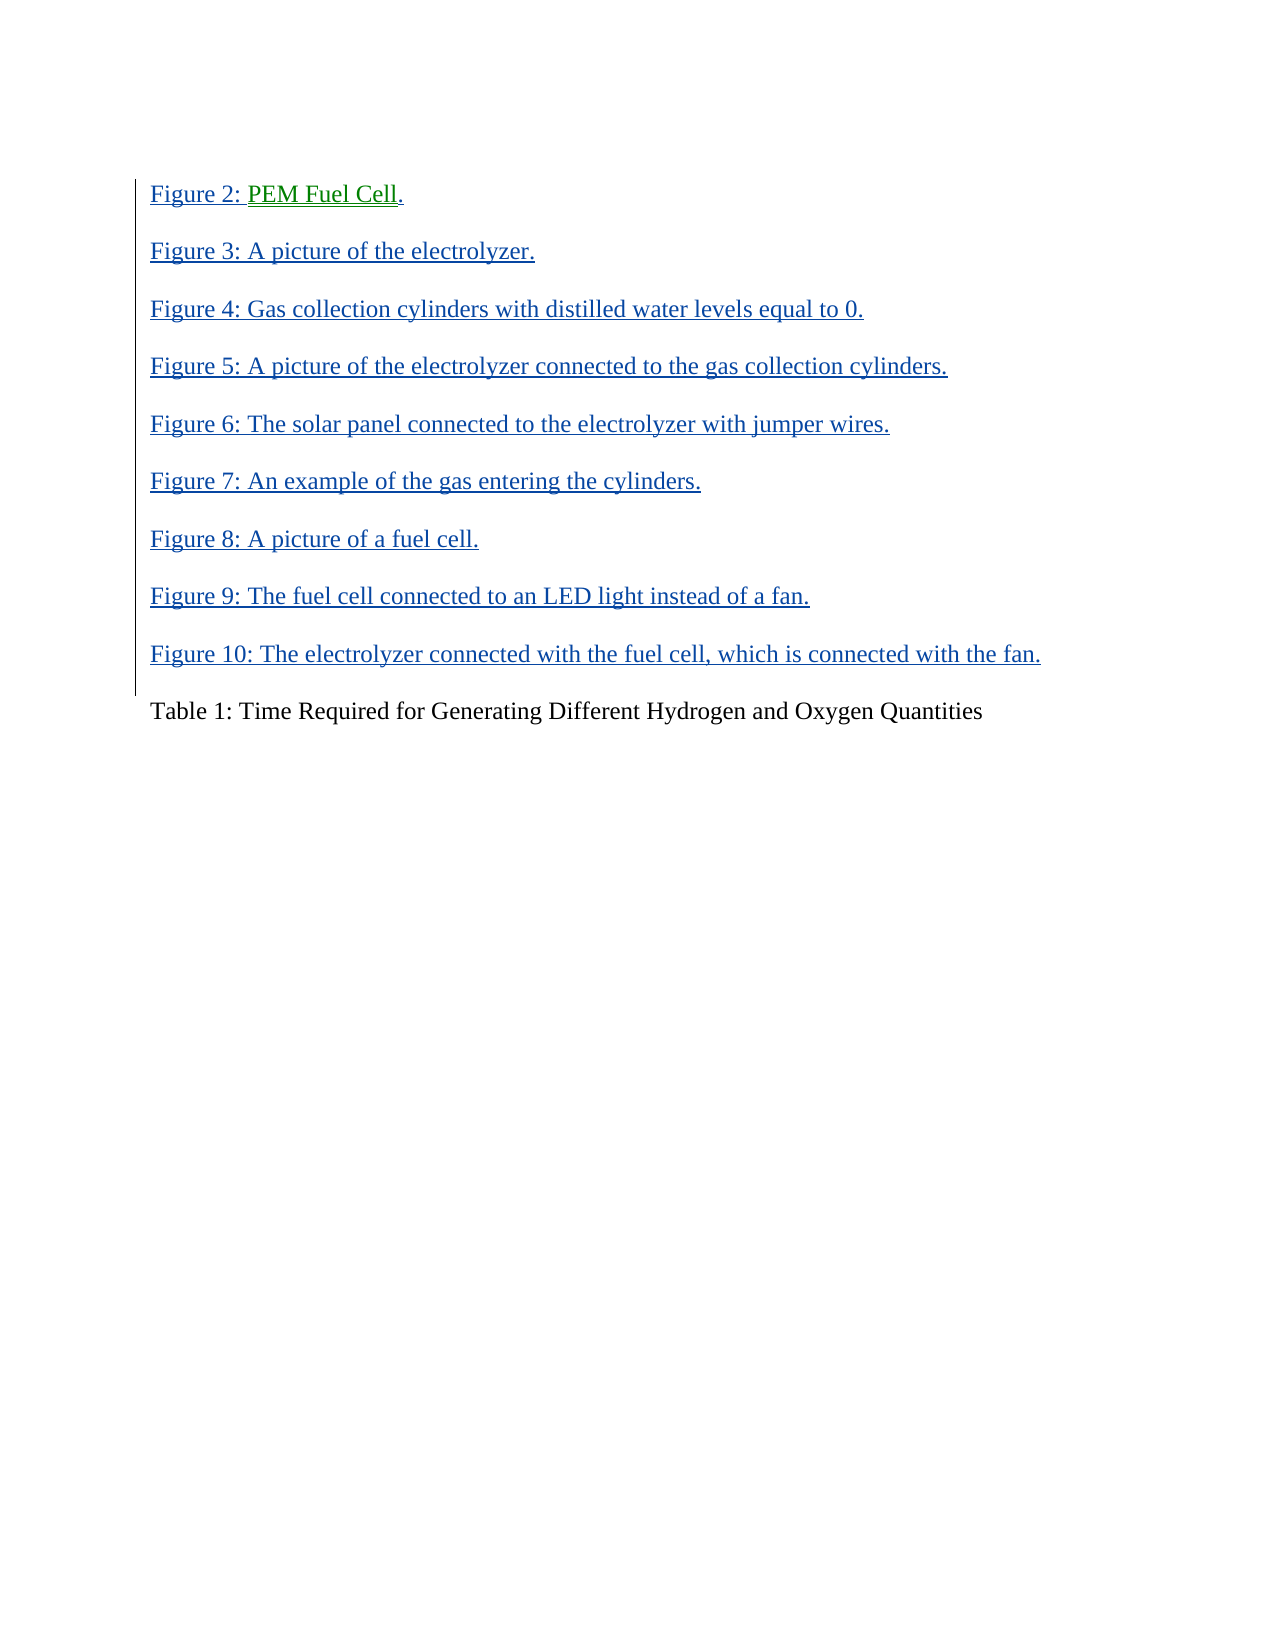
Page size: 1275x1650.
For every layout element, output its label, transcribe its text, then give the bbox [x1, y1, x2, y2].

text Table 1: Time Required for Generating Different Hydrogen and Oxygen Quantities [150, 696, 1125, 725]
